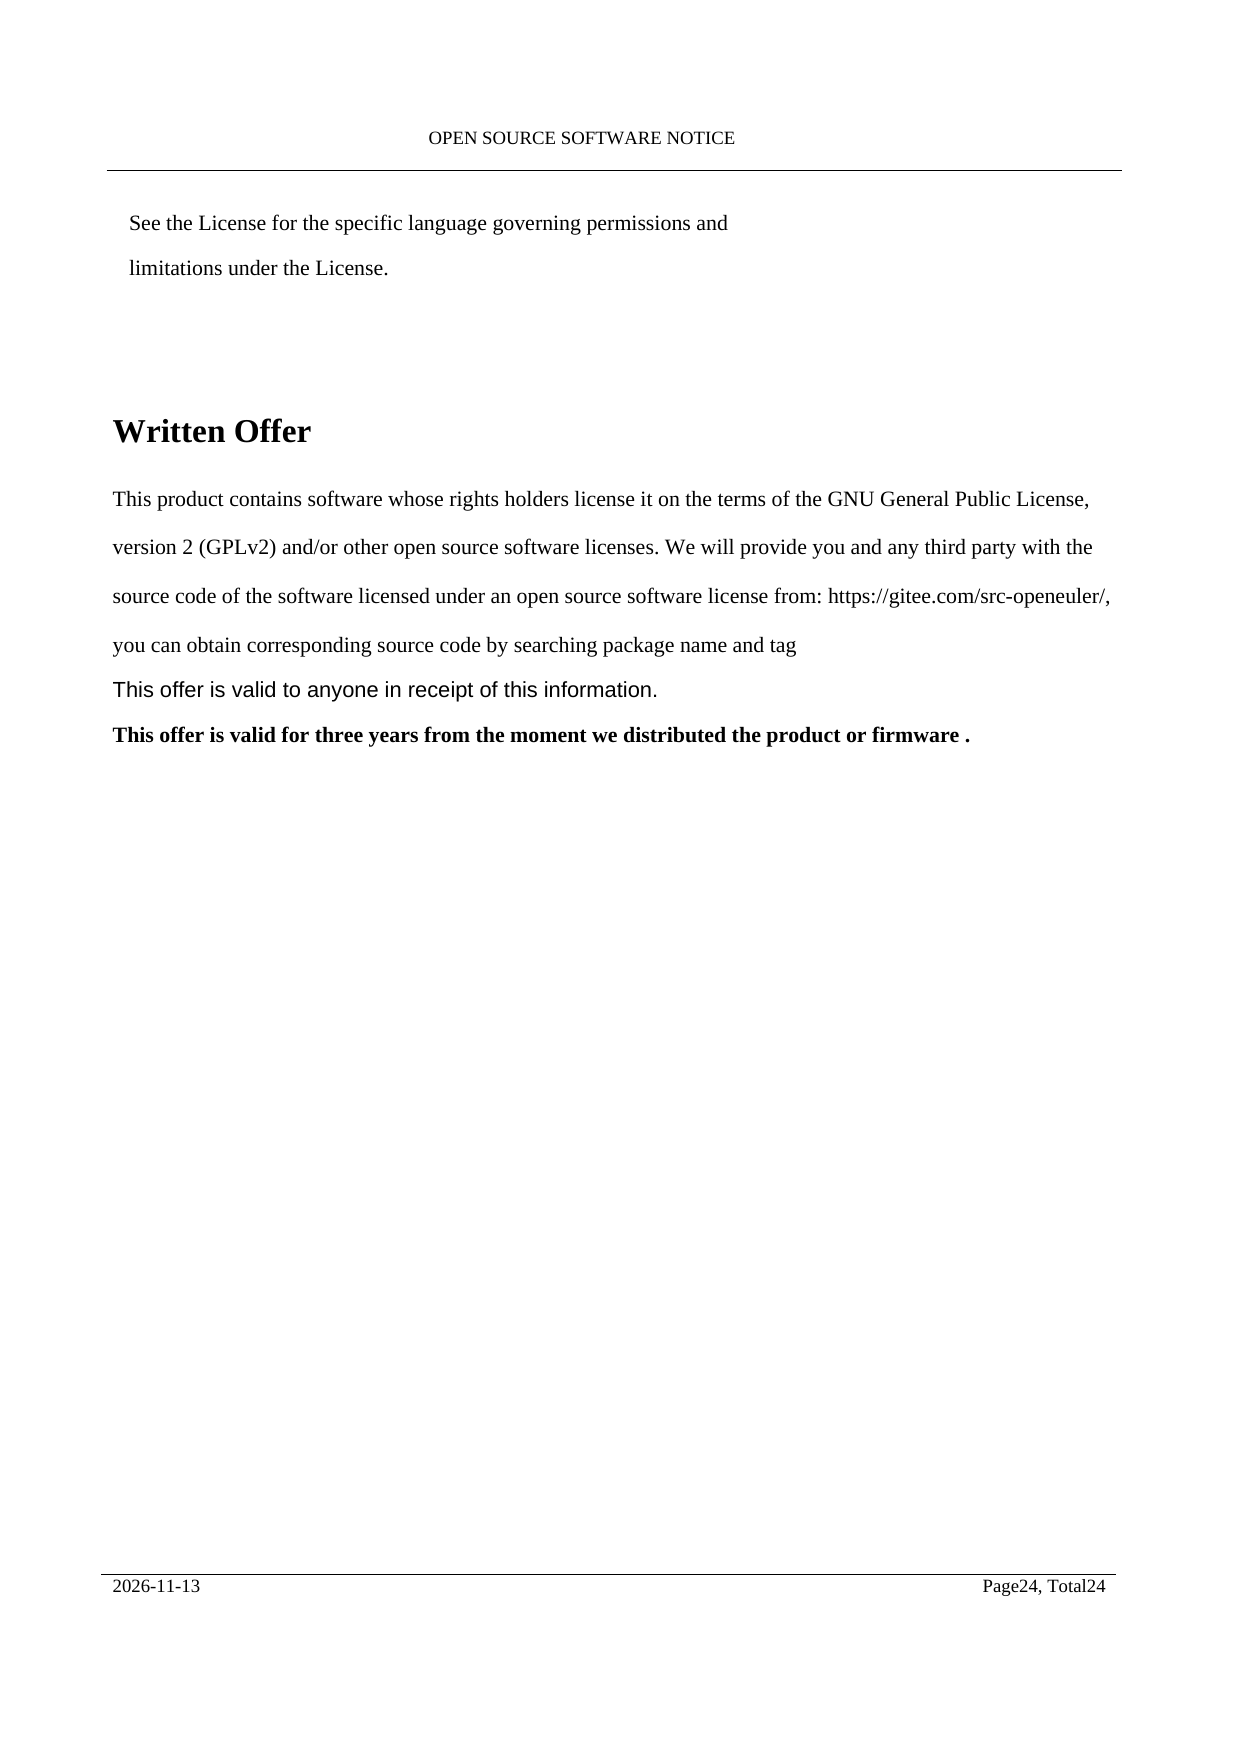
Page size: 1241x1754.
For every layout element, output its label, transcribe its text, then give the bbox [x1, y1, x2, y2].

text This product contains software whose rights holders license it on the terms of the GNU General Public License, version 2 (GPLv2) and/or other open source software licenses. We will provide you and any third party with the source code of the software licensed under an open source software license from: https://gitee.com/src-openeuler/, you can obtain corresponding source code by searching package name and tag [112, 482, 1128, 661]
text This offer is valid to anyone in receipt of this information. [112, 673, 1128, 706]
text This offer is valid for three years from the moment we distributed the product or firmware . [112, 718, 1128, 751]
text Written Offer [112, 398, 1128, 463]
text limitations under the License. [112, 251, 1128, 381]
text See the License for the specific language governing permissions and [112, 206, 1128, 239]
